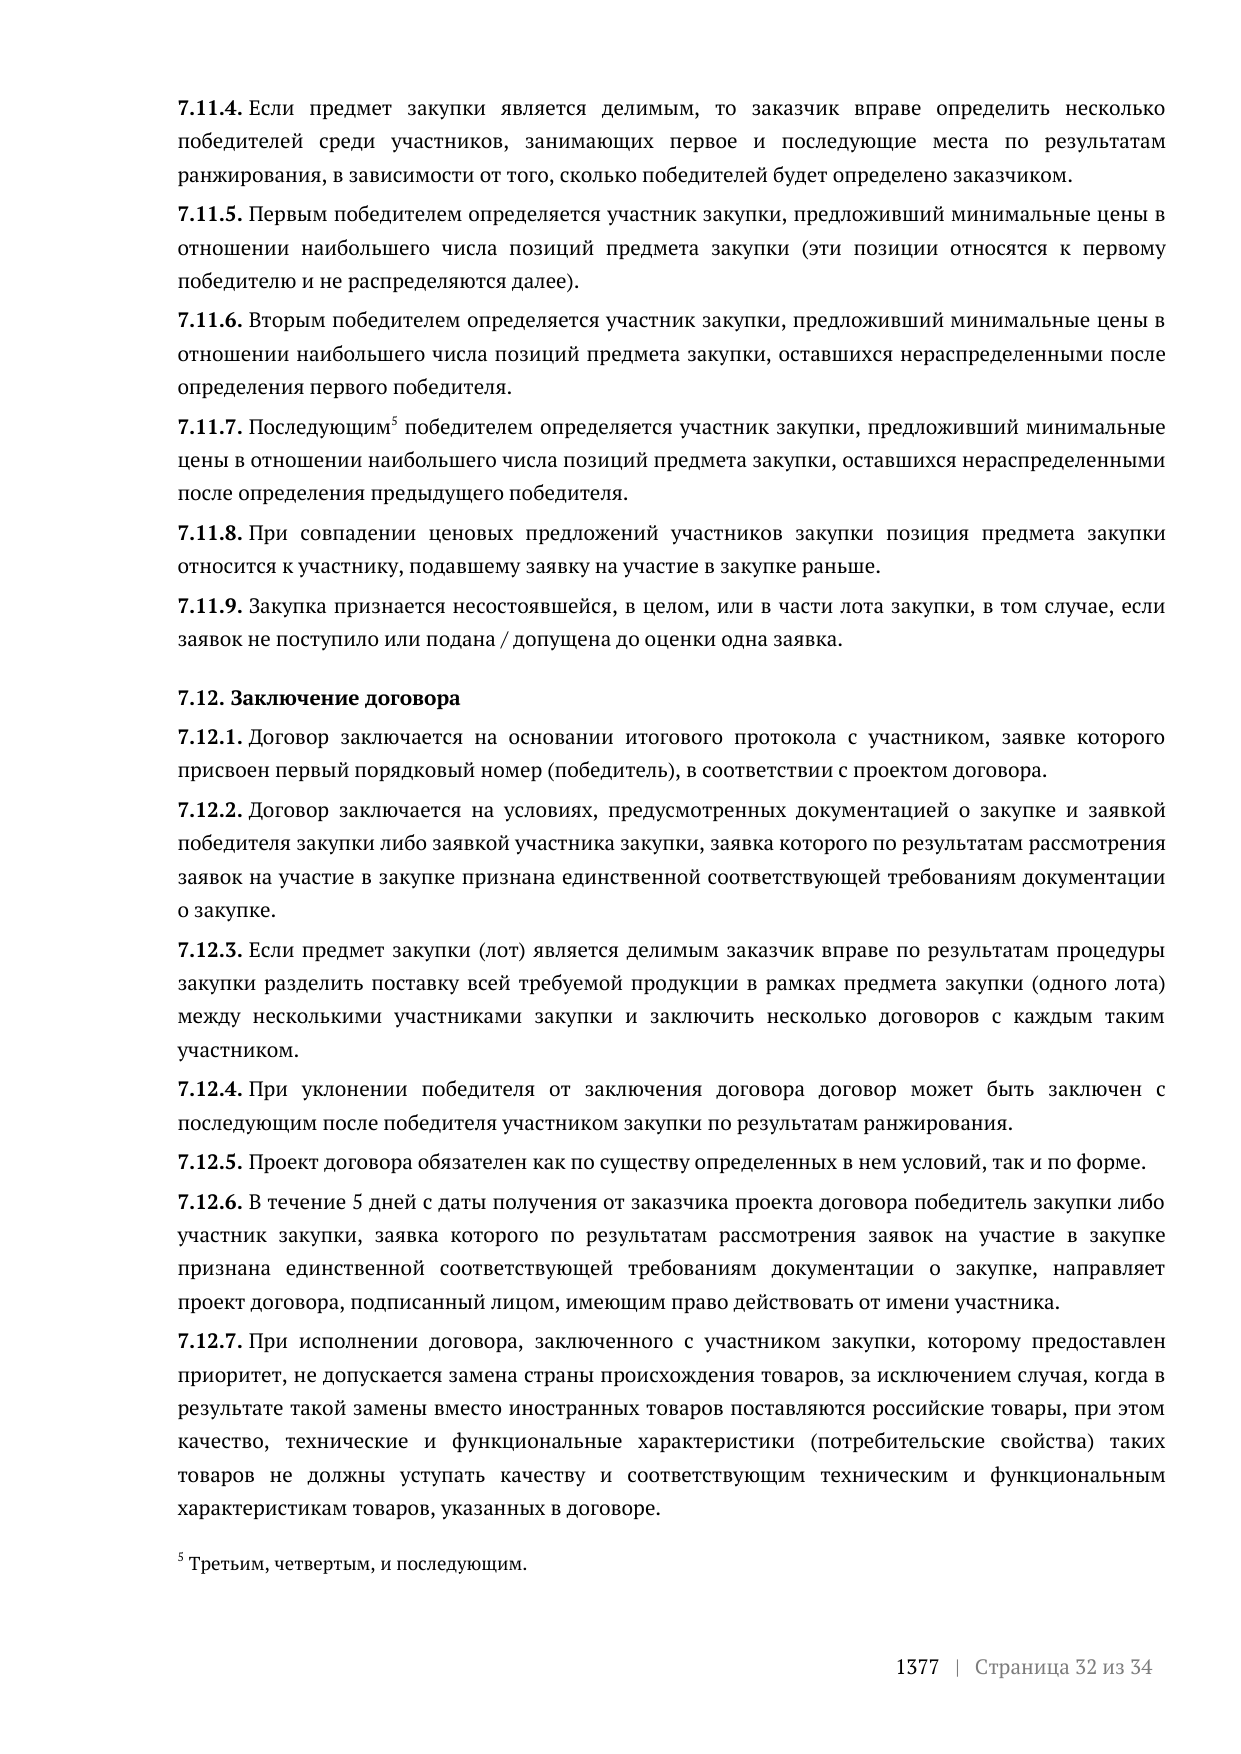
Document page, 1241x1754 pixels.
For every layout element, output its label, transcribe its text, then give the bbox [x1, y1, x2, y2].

text Проект договора обязателен как по существу определенных в нем условий, так и по форме. [177, 1143, 1167, 1176]
text При уклонении победителя от заключения договора договор может быть заключен с последующим после победителя участником закупки по результатам ранжирования. [177, 1070, 1167, 1137]
text Если предмет закупки (лот) является делимым заказчик вправе по результатам процедуры закупки разделить поставку всей требуемой продукции в рамках предмета закупки (одного лота) между несколькими участниками закупки и заключить несколько договоров с каждым таким участником. [177, 930, 1167, 1064]
text Договор заключается на основании итогового протокола с участником, заявке которого присвоен первый порядковый номер (победитель), в соответствии с проектом договора. [177, 718, 1167, 784]
text Договор заключается на условиях, предусмотренных документацией о закупке и заявкой победителя закупки либо заявкой участника закупки, заявка которого по результатам рассмотрения заявок на участие в закупке признана единственной соответствующей требованиям документации о закупке. [177, 791, 1167, 924]
text Заключение договора [177, 678, 1167, 712]
text При исполнении договора, заключенного с участником закупки, которому предоставлен приоритет, не допускается замена страны происхождения товаров, за исключением случая, когда в результате такой замены вместо иностранных товаров поставляются российские товары, при этом качество, технические и функциональные характеристики (потребительские свойства) таких товаров не должны уступать качеству и соответствующим техническим и функциональным характеристикам товаров, указанных в договоре. [177, 1322, 1167, 1522]
